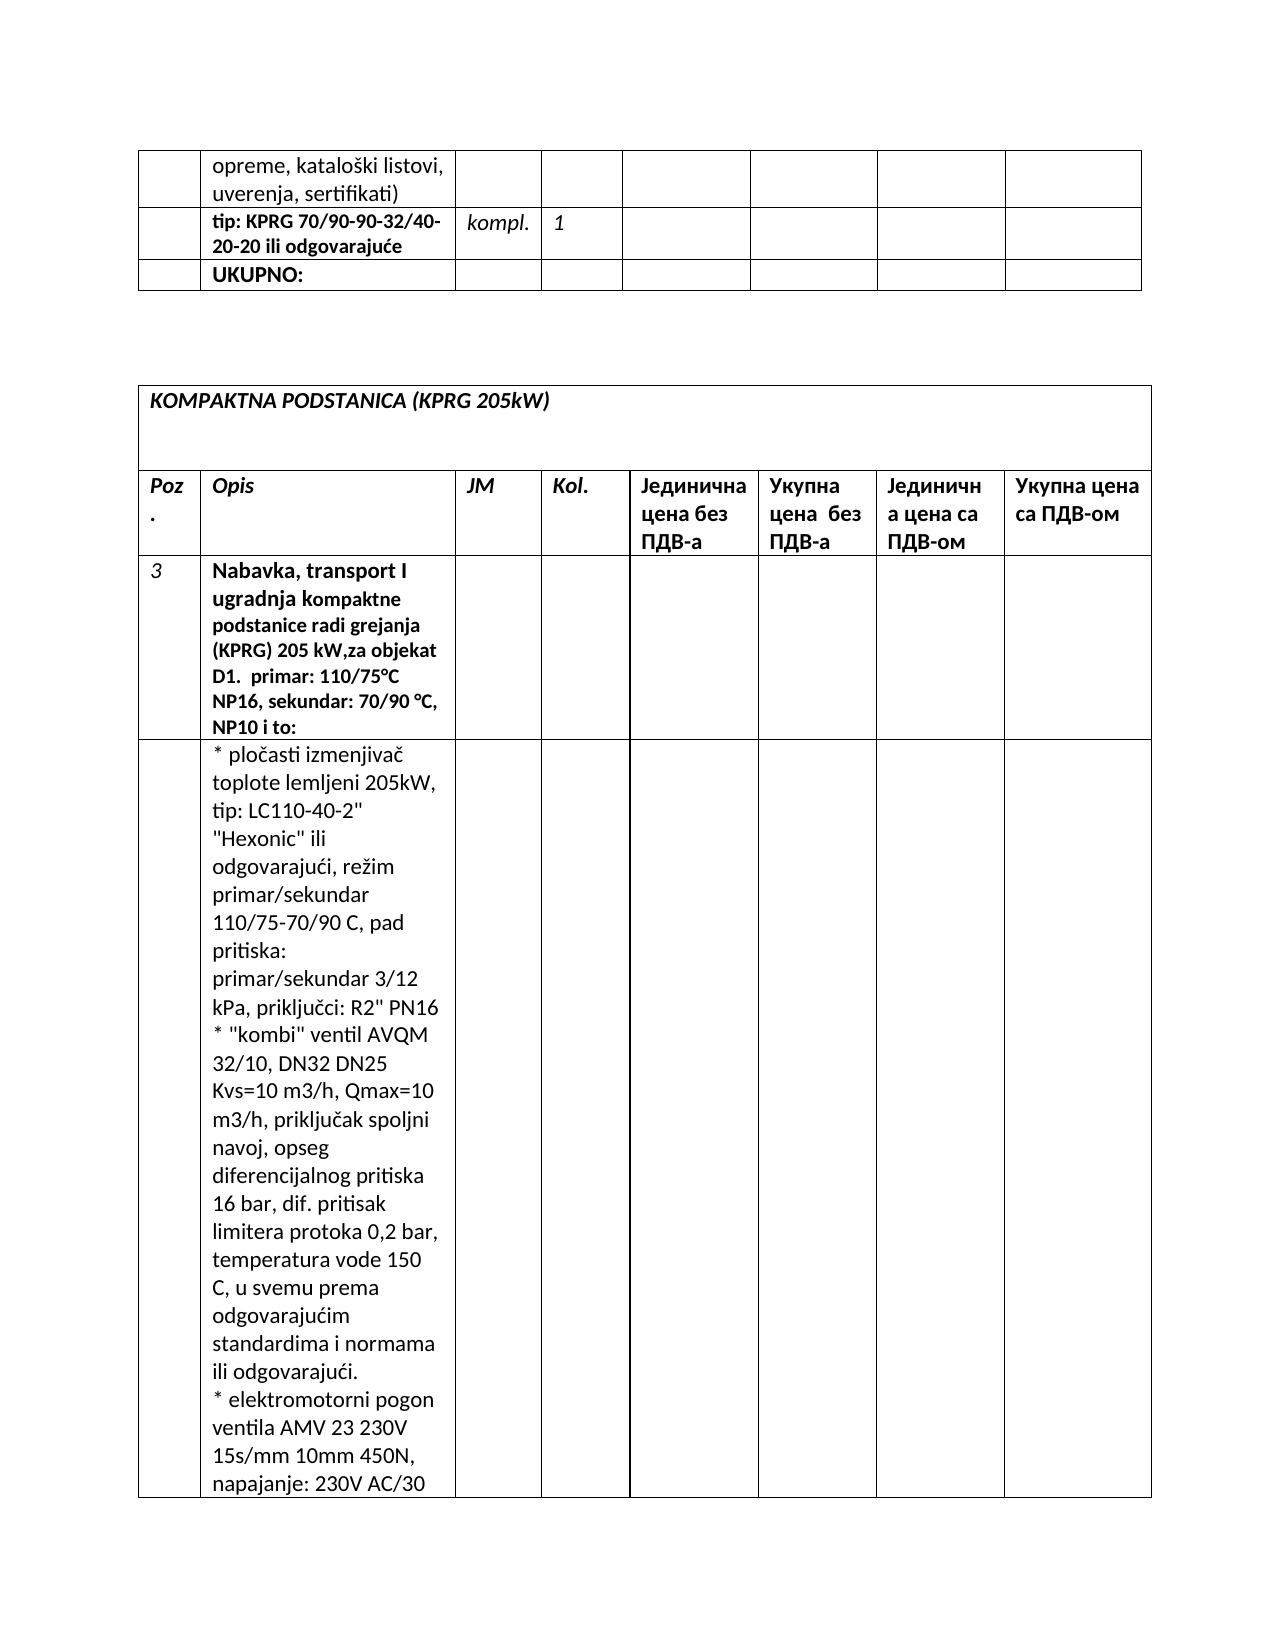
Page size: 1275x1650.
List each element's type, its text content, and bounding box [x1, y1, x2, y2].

table_cell [759, 740, 876, 1497]
table_cell [878, 151, 1005, 207]
table_cell [456, 151, 541, 207]
table_cell [542, 260, 622, 290]
table_cell [542, 151, 622, 207]
table_cell [623, 151, 750, 207]
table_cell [201, 740, 455, 1497]
table_cell [751, 208, 877, 259]
table_cell Nabavka, transport I ugradnja kompaktne podstanice radi grejanja (KPRG) 205 kW,za objekat D1. primar: 110/75°C NP16, sekundar: 70/90 °C, NP10 i to: [201, 556, 455, 739]
table_cell kompl. [456, 208, 541, 259]
table_header KOMPAKTNA PODSTANICA (KPRG 205kW) [139, 386, 1151, 470]
table_cell [751, 260, 877, 290]
table_cell Укупна цена са ПДВ-ом [1005, 471, 1151, 555]
table_cell [751, 151, 877, 207]
table_cell [1005, 740, 1151, 1497]
table_cell tip: KPRG 70/90-90-32/40-20-20 ili odgovarajuće [201, 208, 455, 259]
table_cell [623, 260, 750, 290]
table_cell Јединична цена са ПДВ-ом [877, 471, 1004, 555]
table_cell [456, 556, 541, 739]
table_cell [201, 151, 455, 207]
table_cell [878, 260, 1005, 290]
table_cell [139, 260, 200, 290]
table_cell [542, 740, 629, 1497]
table_cell [139, 208, 200, 259]
table_cell [1005, 556, 1151, 739]
table_cell JM [456, 471, 541, 555]
table_cell [139, 740, 200, 1497]
table_cell Poz. [139, 471, 200, 555]
table_cell [877, 556, 1004, 739]
table_cell UKUPNO: [201, 260, 455, 290]
table_cell 1 [542, 208, 622, 259]
table_cell [1006, 208, 1141, 259]
table_cell [631, 556, 758, 739]
table_cell [542, 556, 629, 739]
table_cell [631, 740, 758, 1497]
table_cell [878, 208, 1005, 259]
table_cell [456, 260, 541, 290]
table_cell [456, 740, 541, 1497]
table_cell [759, 556, 876, 739]
table_cell Kol. [542, 471, 629, 555]
table_cell 3 [139, 556, 200, 739]
table_cell [623, 208, 750, 259]
table_cell [1006, 260, 1141, 290]
table_cell [1006, 151, 1141, 207]
table_cell [139, 151, 200, 207]
table_cell Јединична цена без ПДВ-а [631, 471, 758, 555]
table_cell Opis [201, 471, 455, 555]
table_cell [877, 740, 1004, 1497]
table_cell Укупна цена без ПДВ-а [759, 471, 876, 555]
